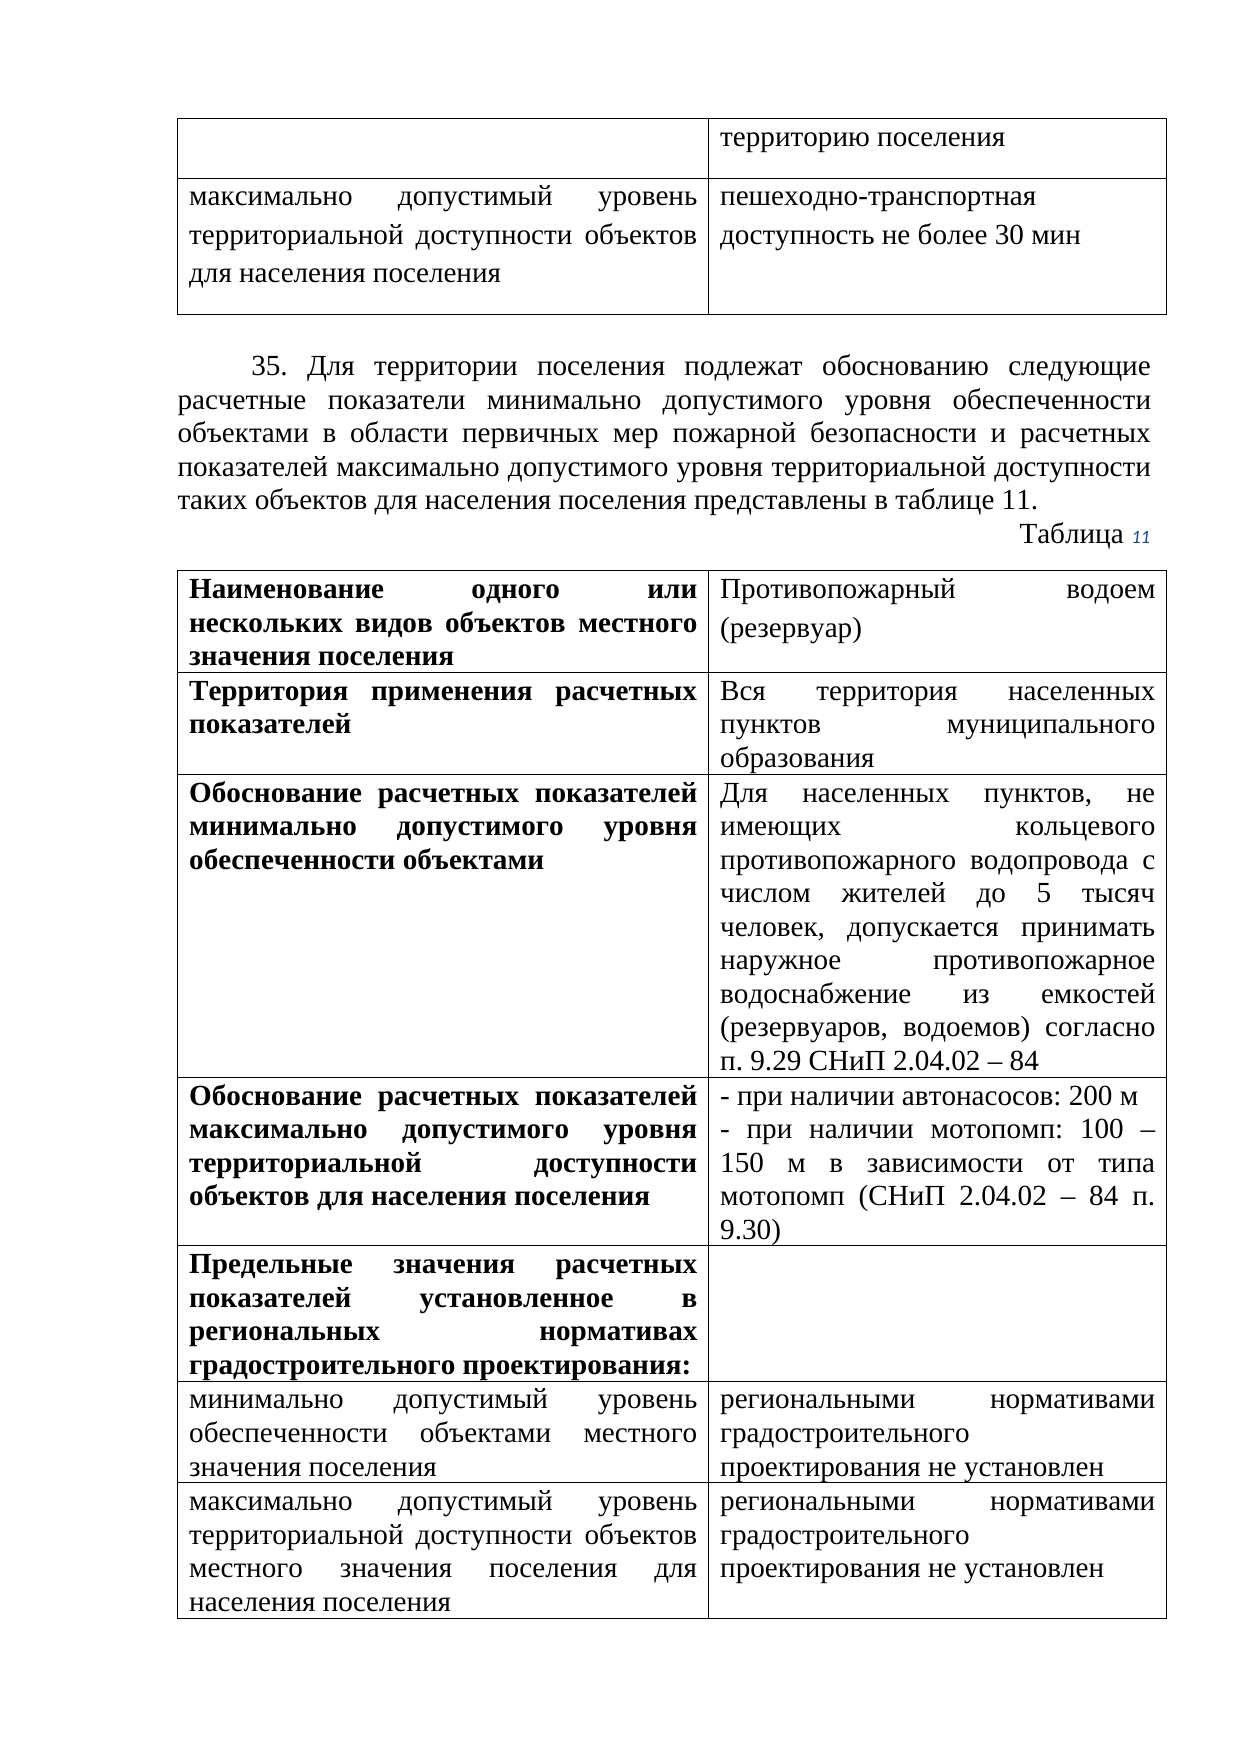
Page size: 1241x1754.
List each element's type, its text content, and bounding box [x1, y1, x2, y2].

table_cell Вся территория населенных пунктов муниципального образования [709, 673, 1166, 774]
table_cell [709, 119, 1166, 177]
table_header Противопожарный водоем (резервуар) [709, 571, 1166, 672]
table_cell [178, 119, 708, 177]
table_cell Территория применения расчетных показателей [178, 673, 708, 774]
text Таблица 11 [177, 516, 1152, 549]
table_cell минимально допустимый уровень обеспеченности объектами местного значения поселения [178, 1382, 708, 1482]
table_cell - при наличии автонасосов: 200 м - при наличии мотопомп: 100 – 150 м в зависимости от типа мотопомп (СНиП 2.04.02 – 84 п. 9.30) [709, 1078, 1166, 1245]
table_cell максимально допустимый уровень территориальной доступности объектов для населения поселения [178, 179, 708, 314]
table_cell максимально допустимый уровень территориальной доступности объектов местного значения поселения для населения поселения [178, 1483, 708, 1617]
table_cell Предельные значения расчетных показателей установленное в региональных нормативах градостроительного проектирования: [178, 1246, 708, 1381]
table_cell Обоснование расчетных показателей максимально допустимого уровня территориальной доступности объектов для населения поселения [178, 1078, 708, 1245]
table_cell региональными нормативами градостроительного проектирования не установлен [709, 1382, 1166, 1482]
table_cell региональными нормативами градостроительного проектирования не установлен [709, 1483, 1166, 1617]
table_cell Для населенных пунктов, не имеющих кольцевого противопожарного водопровода с числом жителей до 5 тысяч человек, допускается принимать наружное противопожарное водоснабжение из емкостей (резервуаров, водоемов) согласно п. 9.29 СНиП 2.04.02 – 84 [709, 775, 1166, 1077]
text 35. Для территории поселения подлежат обоснованию следующие расчетные показатели минимально допустимого уровня обеспеченности объектами в области первичных мер пожарной безопасности и расчетных показателей максимально допустимого уровня территориальной доступности таких объектов для населения поселения представлены в таблице 11. [177, 348, 1152, 516]
table_cell Обоснование расчетных показателей минимально допустимого уровня обеспеченности объектами [178, 775, 708, 1077]
table_cell [709, 1246, 1166, 1381]
table_header Наименование одного или нескольких видов объектов местного значения поселения [178, 571, 708, 672]
table_cell пешеходно-транспортная доступность не более 30 мин [709, 179, 1166, 314]
